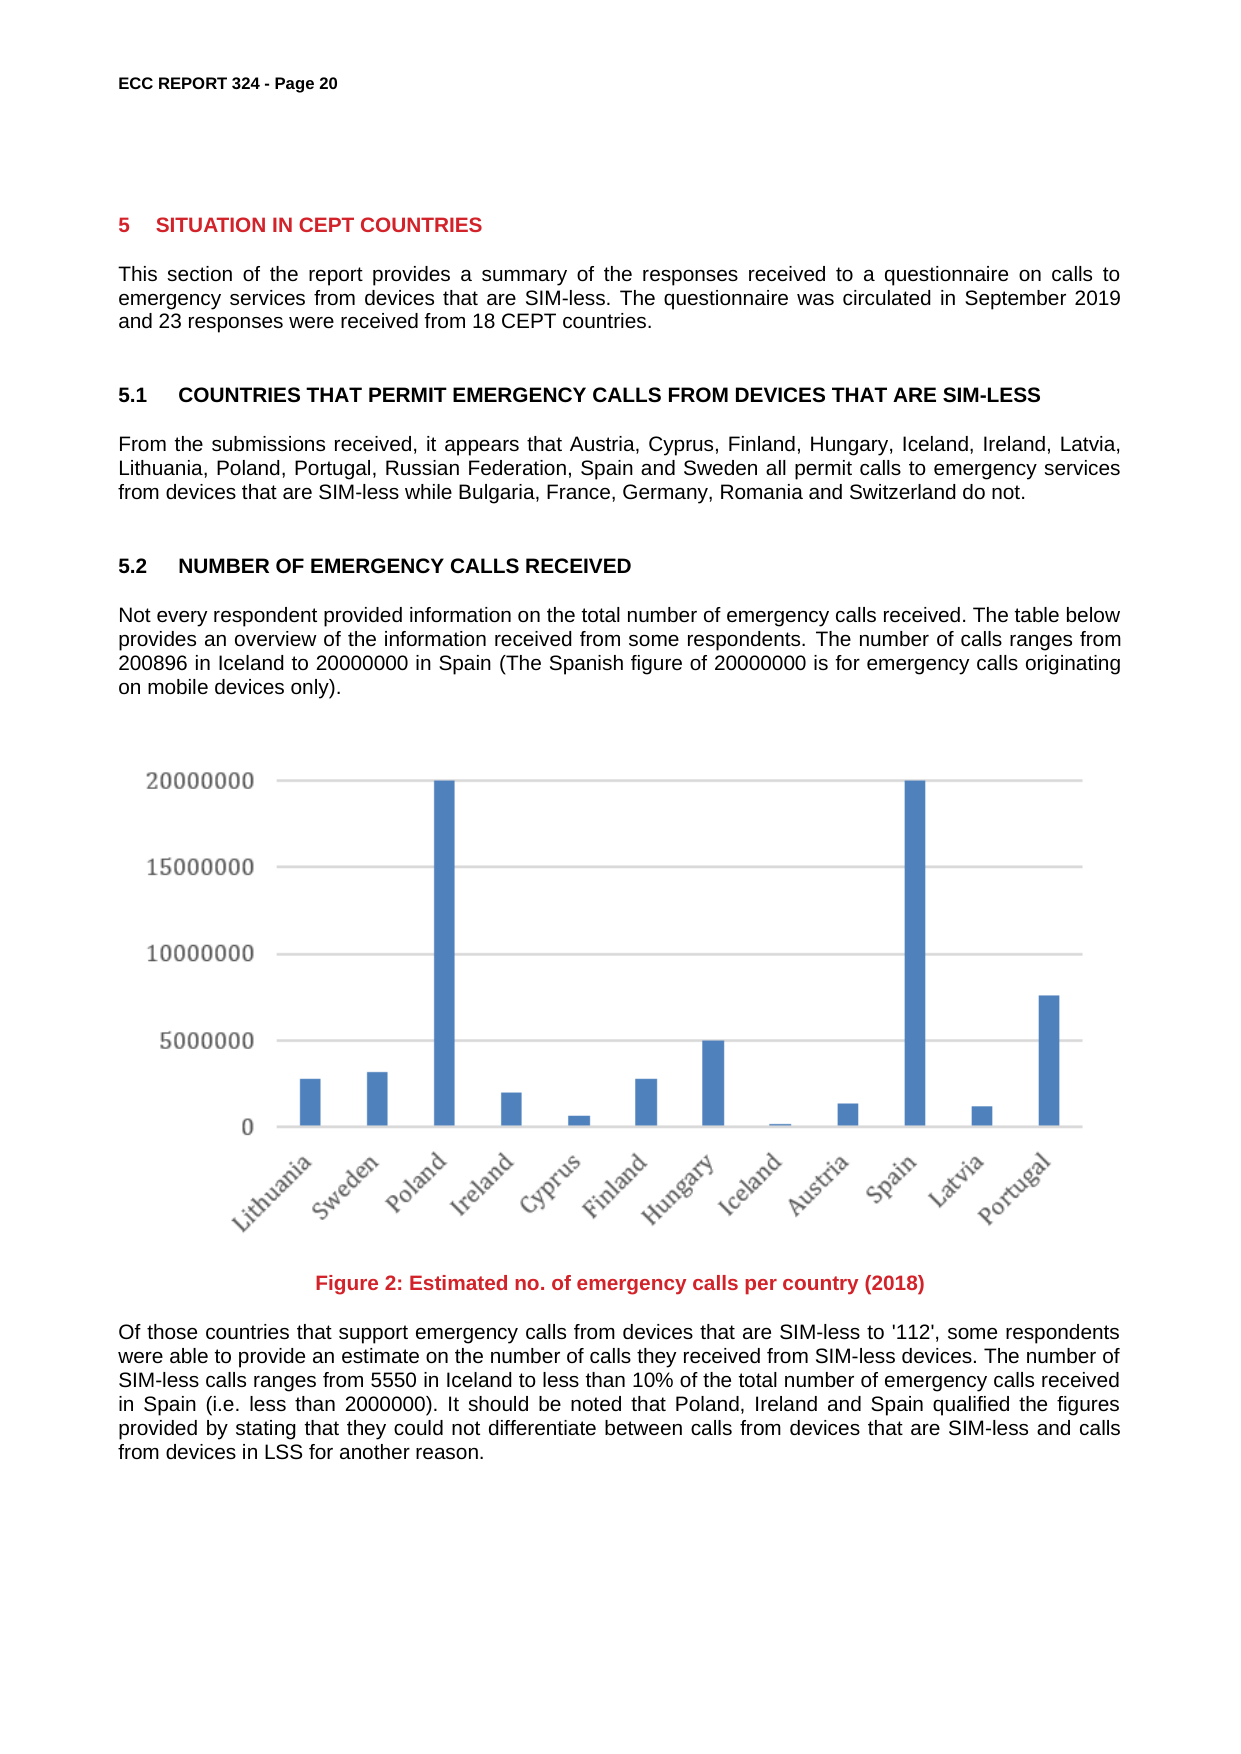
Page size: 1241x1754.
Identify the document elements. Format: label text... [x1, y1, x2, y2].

text This section of the report provides a summary of the responses received to a questionnaire on calls to emergency services from devices that are SIM-less. The questionnaire was circulated in September 2019 and 23 responses were received from 18 CEPT countries. [118, 261, 1122, 333]
text Not every respondent provided information on the total number of emergency calls received. The table below provides an overview of the information received from some respondents. The number of calls ranges from 200896 in Iceland to 20000000 in Spain (The Spanish figure of 20000000 is for emergency calls originating on mobile devices only). [118, 603, 1122, 699]
subtitle Countries that permit emergency calls from devices that are SIM-less [118, 383, 1122, 407]
subtitle Situation in CEPT countries [118, 212, 1122, 236]
text Figure 2: Estimated no. of emergency calls per country (2018) [118, 1271, 1122, 1295]
text From the submissions received, it appears that Austria, Cyprus, Finland, Hungary, Iceland, Ireland, Latvia, Lithuania, Poland, Portugal, Russian Federation, Spain and Sweden all permit calls to emergency services from devices that are SIM-less while Bulgaria, France, Germany, Romania and Switzerland do not. [118, 432, 1122, 504]
text Of those countries that support emergency calls from devices that are SIM-less to '112', some respondents were able to provide an estimate on the number of calls they received from SIM-less devices. The number of SIM-less calls ranges from 5550 in Iceland to less than 10% of the total number of emergency calls received in Spain (i.e. less than 2000000). It should be noted that Poland, Ireland and Spain qualified the figures provided by stating that they could not differentiate between calls from devices that are SIM-less and calls from devices in LSS for another reason. [118, 1320, 1122, 1464]
subtitle Number of emergency calls received [118, 554, 1122, 578]
picture [134, 723, 1106, 1247]
